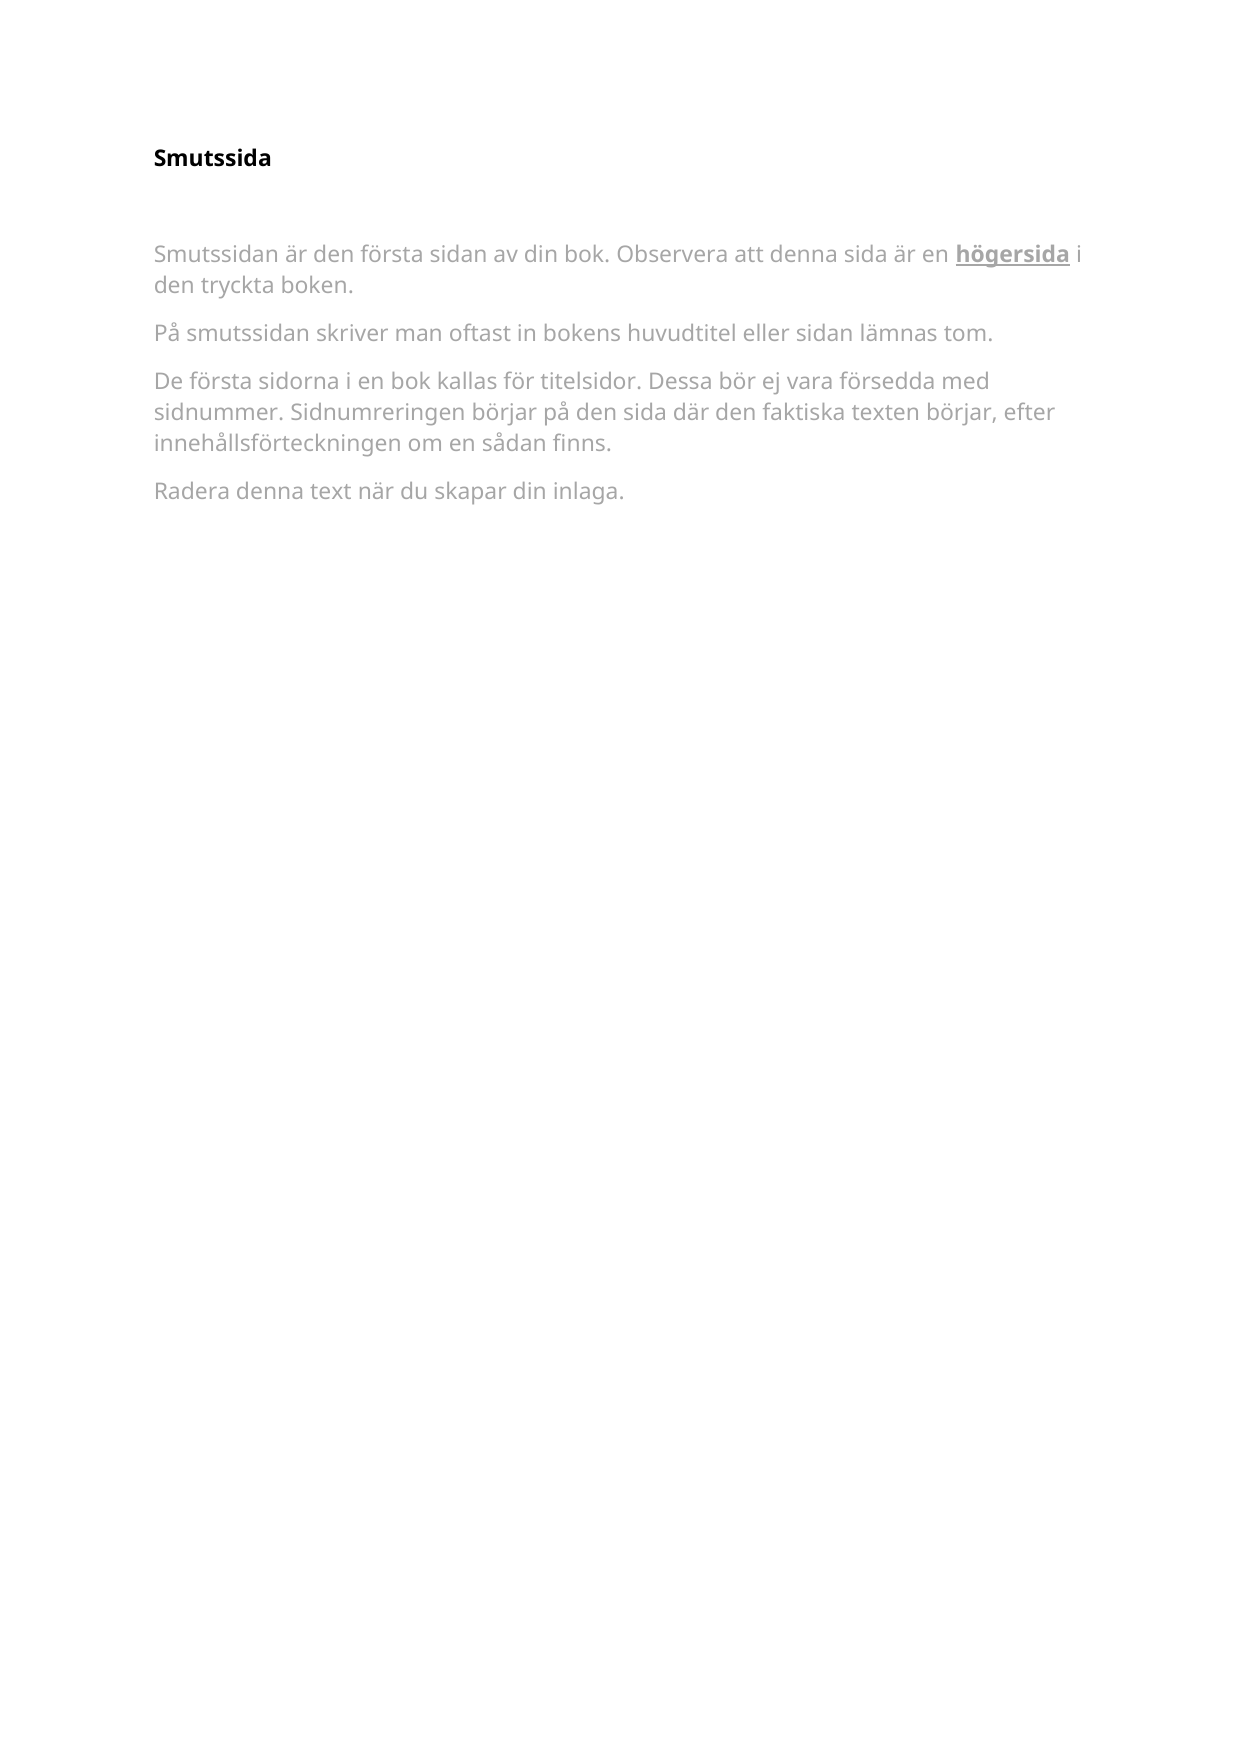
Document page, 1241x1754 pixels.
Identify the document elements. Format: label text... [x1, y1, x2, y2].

text De första sidorna i en bok kallas för titelsidor. Dessa bör ej vara försedda med sidnummer. Sidnumreringen börjar på den sida där den faktiska texten börjar, efter innehållsförteckningen om en sådan finns. [153, 365, 1104, 458]
text Smutssida [153, 142, 1104, 173]
text Smutssidan är den första sidan av din bok. Observera att denna sida är en högersida i den tryckta boken. [153, 238, 1104, 300]
text Radera denna text när du skapar din inlaga. [153, 475, 1104, 506]
text På smutssidan skriver man oftast in bokens huvudtitel eller sidan lämnas tom. [153, 317, 1104, 348]
